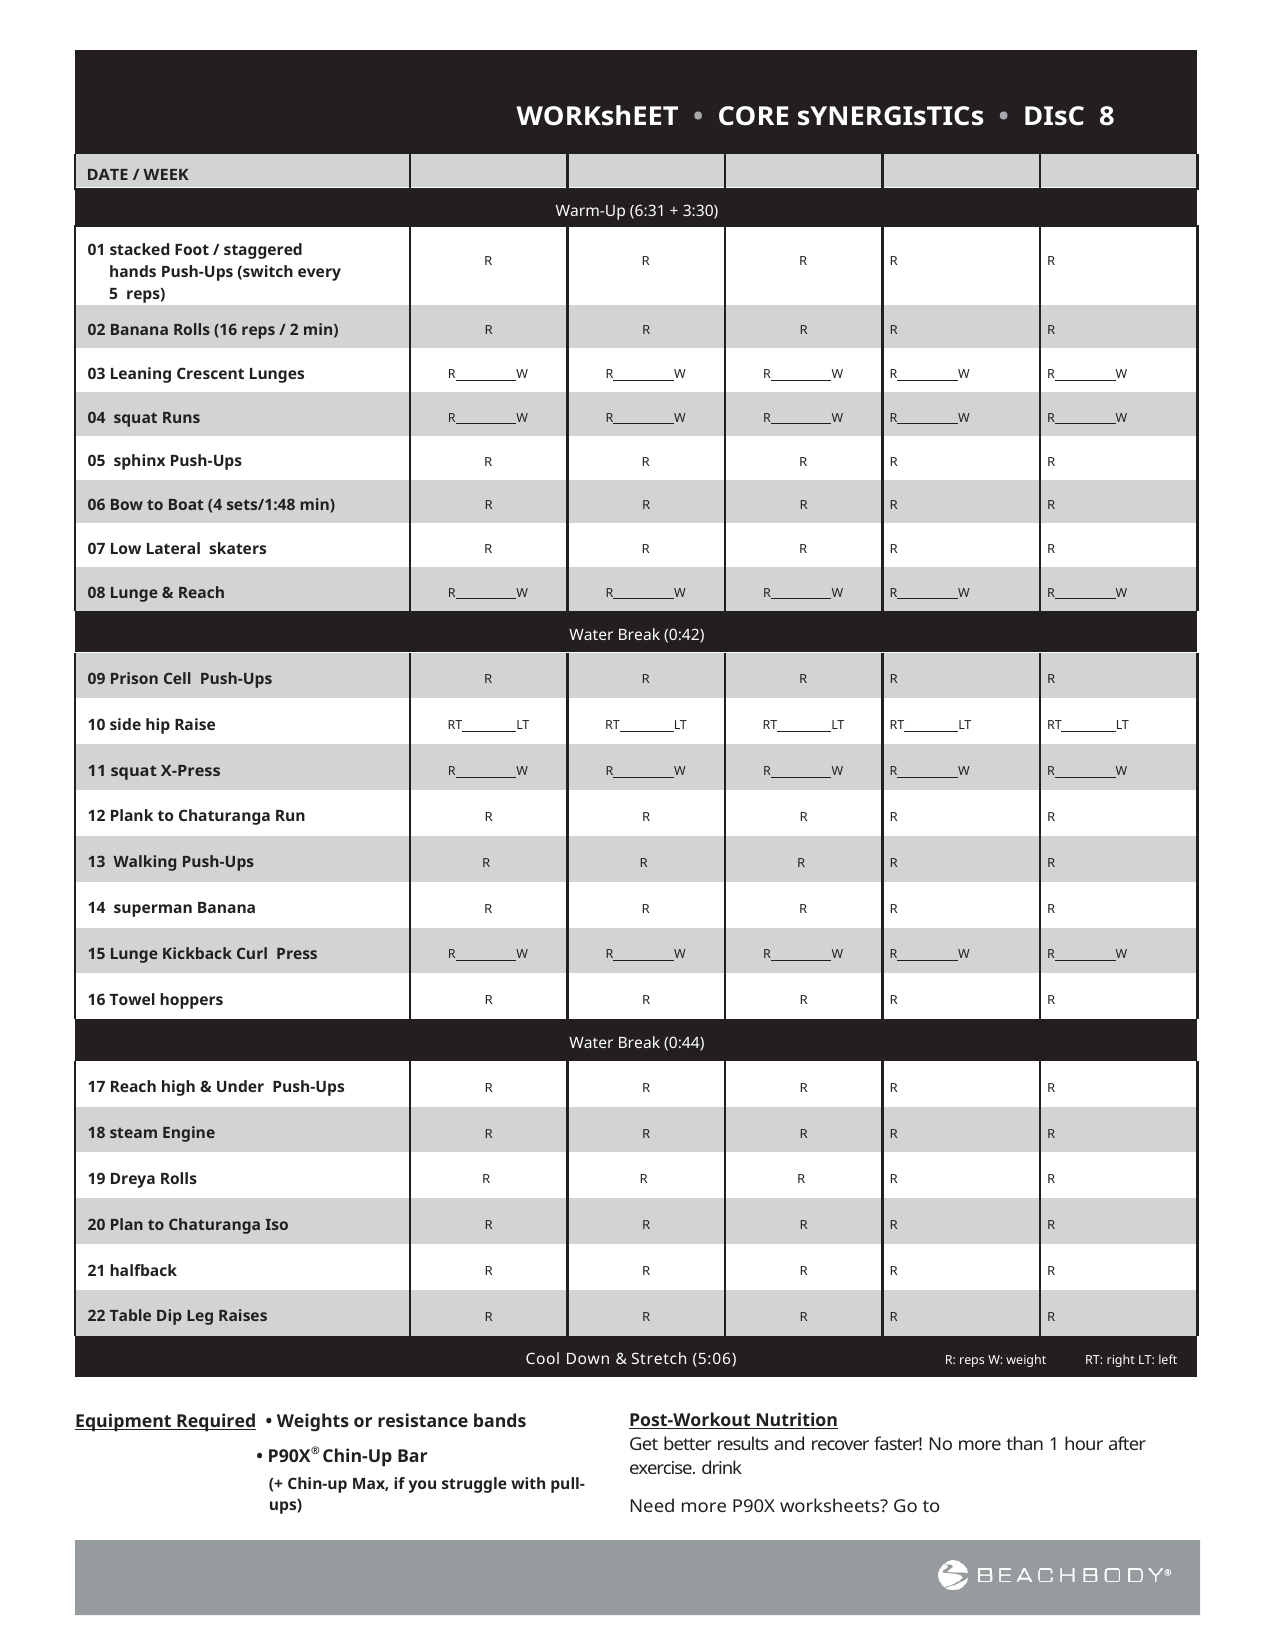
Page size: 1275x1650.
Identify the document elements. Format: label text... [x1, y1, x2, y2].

table_cell R [726, 836, 881, 882]
table_cell R [1041, 1061, 1196, 1107]
table_cell 08 Lunge & Reach [76, 567, 409, 611]
table_cell R [411, 436, 566, 479]
table_cell R [569, 523, 724, 567]
table_cell R W [884, 348, 1039, 392]
table_cell R [726, 790, 881, 836]
table_cell R W [1041, 744, 1196, 790]
table_cell R W [726, 348, 881, 392]
table_cell R [569, 480, 724, 523]
table_cell Cool Down & Stretch (5:06) R: reps W: weight RT: right LT: left [75, 1336, 1197, 1377]
table_cell 18 steam Engine [76, 1107, 409, 1152]
table_cell R [884, 882, 1039, 927]
table_cell RT LT [569, 698, 724, 744]
table_cell [411, 154, 566, 187]
table_cell 16 Towel hoppers [76, 973, 409, 1019]
table_cell R W [411, 567, 566, 611]
table_cell R [569, 882, 724, 927]
table_cell R [884, 480, 1039, 523]
table_cell RT LT [884, 698, 1039, 744]
table_cell R [884, 836, 1039, 882]
table_cell R [726, 1244, 881, 1290]
table_cell R [726, 1153, 881, 1198]
table_cell R W [569, 928, 724, 973]
table_cell R W [726, 744, 881, 790]
table_header WORKshEET • CORE sYNERGIsTICs • DIsC 8 [75, 50, 1197, 154]
table_cell R [884, 1153, 1039, 1198]
table_cell R [569, 836, 724, 882]
table_cell R [884, 1198, 1039, 1244]
table_cell R [1041, 1290, 1196, 1336]
table_cell R W [1041, 567, 1196, 611]
table_cell R [726, 1290, 881, 1336]
table_cell RT LT [726, 698, 881, 744]
table_cell Warm-Up (6:31 + 3:30) [75, 190, 1197, 225]
table_cell 17 Reach high & Under Push-Ups [76, 1061, 409, 1107]
table_cell 14 superman Banana [76, 882, 409, 927]
table_cell R [726, 1198, 881, 1244]
table_cell R [411, 1290, 566, 1336]
table_cell 11 squat X-Press [76, 744, 409, 790]
table_cell [884, 154, 1039, 187]
table_cell R [726, 436, 881, 479]
table_cell R [411, 480, 566, 523]
table_cell RT LT [411, 698, 566, 744]
picture [978, 1568, 1163, 1582]
table_cell 03 Leaning Crescent Lunges [76, 348, 409, 392]
table_cell Water Break (0:42) [75, 611, 1197, 652]
table_cell R [726, 227, 881, 304]
table_cell R [411, 973, 566, 1019]
table_cell R [1041, 882, 1196, 927]
table_cell R W [884, 744, 1039, 790]
table_cell R [726, 523, 881, 567]
table_cell R [569, 1107, 724, 1152]
table_cell R [884, 436, 1039, 479]
table_cell R [884, 305, 1039, 348]
table_cell R [411, 790, 566, 836]
table_cell R [1041, 973, 1196, 1019]
table_cell R W [884, 567, 1039, 611]
table_cell R [569, 973, 724, 1019]
table_cell R [1041, 1244, 1196, 1290]
table_cell 09 Prison Cell Push-Ups [76, 653, 409, 698]
table_cell R W [569, 348, 724, 392]
table_cell R [884, 653, 1039, 698]
table_cell R W [569, 744, 724, 790]
table_cell R W [726, 567, 881, 611]
table_cell R W [884, 928, 1039, 973]
table_cell 05 sphinx Push-Ups [76, 436, 409, 479]
table_cell R [884, 1290, 1039, 1336]
table_cell R [411, 653, 566, 698]
table_cell R W [569, 392, 724, 436]
table_cell R [1041, 836, 1196, 882]
table_cell R [1041, 305, 1196, 348]
table_cell R [884, 1061, 1039, 1107]
table_cell R [411, 836, 566, 882]
table_cell R W [1041, 348, 1196, 392]
table_cell 21 halfback [76, 1244, 409, 1290]
table_cell R [569, 305, 724, 348]
table_cell 20 Plan to Chaturanga Iso [76, 1198, 409, 1244]
table_cell 13 Walking Push-Ups [76, 836, 409, 882]
table_cell R [726, 1107, 881, 1152]
table_cell Water Break (0:44) [75, 1019, 1197, 1061]
table_cell R [1041, 480, 1196, 523]
table_cell R [884, 973, 1039, 1019]
table_cell R [411, 1153, 566, 1198]
table_cell R [569, 1244, 724, 1290]
table_cell R [726, 973, 881, 1019]
table_cell R [726, 653, 881, 698]
table_cell R [726, 305, 881, 348]
table_cell [726, 154, 881, 187]
table_cell R W [1041, 928, 1196, 973]
table_cell R [1041, 653, 1196, 698]
table_cell R [411, 882, 566, 927]
table_cell R [1041, 227, 1196, 304]
table_cell 01 stacked Foot / staggered hands Push-Ups (switch every 5 reps) [76, 227, 409, 304]
table_cell R [411, 1061, 566, 1107]
table_cell R [726, 480, 881, 523]
table_cell R [884, 523, 1039, 567]
table_cell 10 side hip Raise [76, 698, 409, 744]
table_cell R [411, 305, 566, 348]
table_cell R W [411, 392, 566, 436]
table_cell R [411, 1107, 566, 1152]
table_cell R W [411, 744, 566, 790]
table_cell 22 Table Dip Leg Raises [76, 1290, 409, 1336]
table_cell R [569, 790, 724, 836]
table_cell 15 Lunge Kickback Curl Press [76, 928, 409, 973]
table_cell R [726, 882, 881, 927]
table_cell R [1041, 1107, 1196, 1152]
table_cell 04 squat Runs [76, 392, 409, 436]
table_cell R [884, 1244, 1039, 1290]
table_cell R [569, 1153, 724, 1198]
table_cell R [1041, 790, 1196, 836]
table_cell R [884, 227, 1039, 304]
table_cell RT LT [1041, 698, 1196, 744]
table_cell R [1041, 436, 1196, 479]
table_cell R [411, 1244, 566, 1290]
table_cell DATE / WEEK [76, 154, 409, 187]
table_cell 06 Bow to Boat (4 sets/1:48 min) [76, 480, 409, 523]
table_cell R [569, 1198, 724, 1244]
table_cell R W [411, 928, 566, 973]
table_cell R W [411, 348, 566, 392]
table_cell 19 Dreya Rolls [76, 1153, 409, 1198]
table_cell R [411, 1198, 566, 1244]
table_cell R [411, 523, 566, 567]
table_cell R [1041, 1198, 1196, 1244]
table_cell R [411, 227, 566, 304]
table_cell R [569, 1061, 724, 1107]
table_cell R [569, 653, 724, 698]
table_cell R W [726, 392, 881, 436]
table_cell R W [884, 392, 1039, 436]
table_cell R [884, 1107, 1039, 1152]
table_cell [1041, 154, 1196, 187]
table_cell R [1041, 523, 1196, 567]
picture [938, 1560, 968, 1590]
table_cell 12 Plank to Chaturanga Run [76, 790, 409, 836]
table_cell R W [726, 928, 881, 973]
table_cell R [884, 790, 1039, 836]
table_cell R W [1041, 392, 1196, 436]
table_cell R W [569, 567, 724, 611]
table_cell R [569, 1290, 724, 1336]
table_cell R [569, 436, 724, 479]
table_cell 02 Banana Rolls (16 reps / 2 min) [76, 305, 409, 348]
table_cell R [1041, 1153, 1196, 1198]
table_cell 07 Low Lateral skaters [76, 523, 409, 567]
table_cell R [726, 1061, 881, 1107]
table_cell R [569, 227, 724, 304]
table_cell [569, 154, 724, 187]
